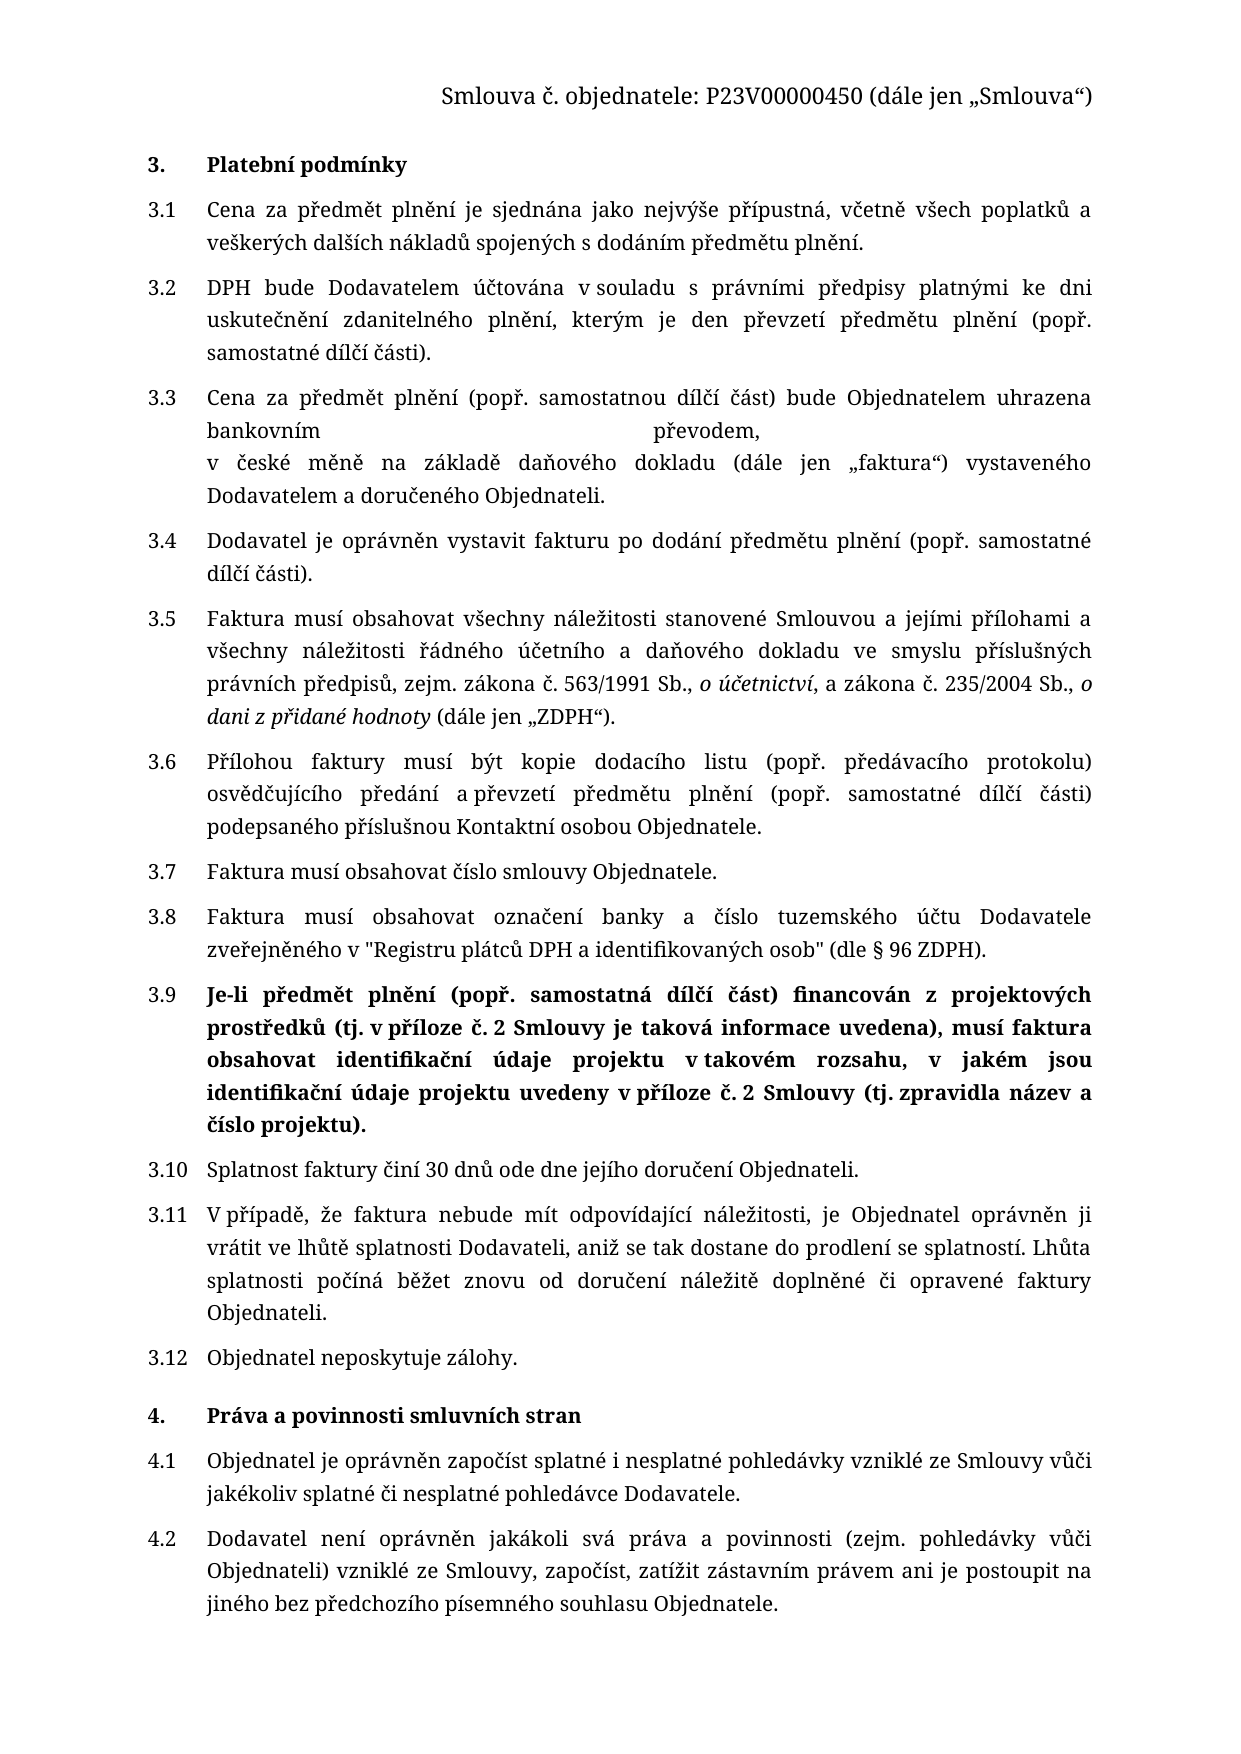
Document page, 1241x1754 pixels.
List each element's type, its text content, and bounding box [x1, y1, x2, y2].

list Faktura musí obsahovat všechny náležitosti stanovené Smlouvou a jejími přílohami a všechny náležitosti řádného účetního a daňového dokladu ve smyslu příslušných právních předpisů, zejm. zákona č. 563/1991 Sb., o účetnictví, a zákona č. 235/2004 Sb., o dani z přidané hodnoty (dále jen „ZDPH“). [148, 604, 1093, 730]
list Splatnost faktury činí 30 dnů ode dne jejího doručení Objednateli. [148, 1156, 1093, 1184]
list Dodavatel je oprávněn vystavit fakturu po dodání předmětu plnění (popř. samostatné dílčí části). [148, 526, 1093, 587]
list Přílohou faktury musí být kopie dodacího listu (popř. předávacího protokolu) osvědčujícího předání a převzetí předmětu plnění (popř. samostatné dílčí části) podepsaného příslušnou Kontaktní osobou Objednatele. [148, 747, 1093, 841]
list Cena za předmět plnění (popř. samostatnou dílčí část) bude Objednatelem uhrazena bankovním převodem, v české měně na základě daňového dokladu (dále jen „faktura“) vystaveného Dodavatelem a doručeného Objednateli. [148, 383, 1093, 509]
list Faktura musí obsahovat číslo smlouvy Objednatele. [148, 857, 1093, 886]
list DPH bude Dodavatelem účtována v souladu s právními předpisy platnými ke dni uskutečnění zdanitelného plnění, kterým je den převzetí předmětu plnění (popř. samostatné dílčí části). [148, 273, 1093, 367]
list Objednatel neposkytuje zálohy. [148, 1343, 1093, 1372]
list Objednatel je oprávněn započíst splatné i nesplatné pohledávky vzniklé ze Smlouvy vůči jakékoliv splatné či nesplatné pohledávce Dodavatele. [148, 1446, 1093, 1507]
list Cena za předmět plnění je sjednána jako nejvýše přípustná, včetně všech poplatků a veškerých dalších nákladů spojených s dodáním předmětu plnění. [148, 195, 1093, 256]
list Je-li předmět plnění (popř. samostatná dílčí část) financován z projektových prostředků (tj. v příloze č. 2 Smlouvy je taková informace uvedena), musí faktura obsahovat identifikační údaje projektu v takovém rozsahu, v jakém jsou identifikační údaje projektu uvedeny v příloze č. 2 Smlouvy (tj. zpravidla název a číslo projektu). [148, 980, 1093, 1139]
list Platební podmínky [148, 150, 1093, 179]
list V případě, že faktura nebude mít odpovídající náležitosti, je Objednatel oprávněn ji vrátit ve lhůtě splatnosti Dodavateli, aniž se tak dostane do prodlení se splatností. Lhůta splatnosti počíná běžet znovu od doručení náležitě doplněné či opravené faktury Objednateli. [148, 1201, 1093, 1327]
list Faktura musí obsahovat označení banky a číslo tuzemského účtu Dodavatele zveřejněného v "Registru plátců DPH a identifikovaných osob" (dle § 96 ZDPH). [148, 902, 1093, 963]
list Práva a povinnosti smluvních stran [148, 1401, 1093, 1429]
list Dodavatel není oprávněn jakákoli svá práva a povinnosti (zejm. pohledávky vůči Objednateli) vzniklé ze Smlouvy, započíst, zatížit zástavním právem ani je postoupit na jiného bez předchozího písemného souhlasu Objednatele. [148, 1524, 1093, 1618]
